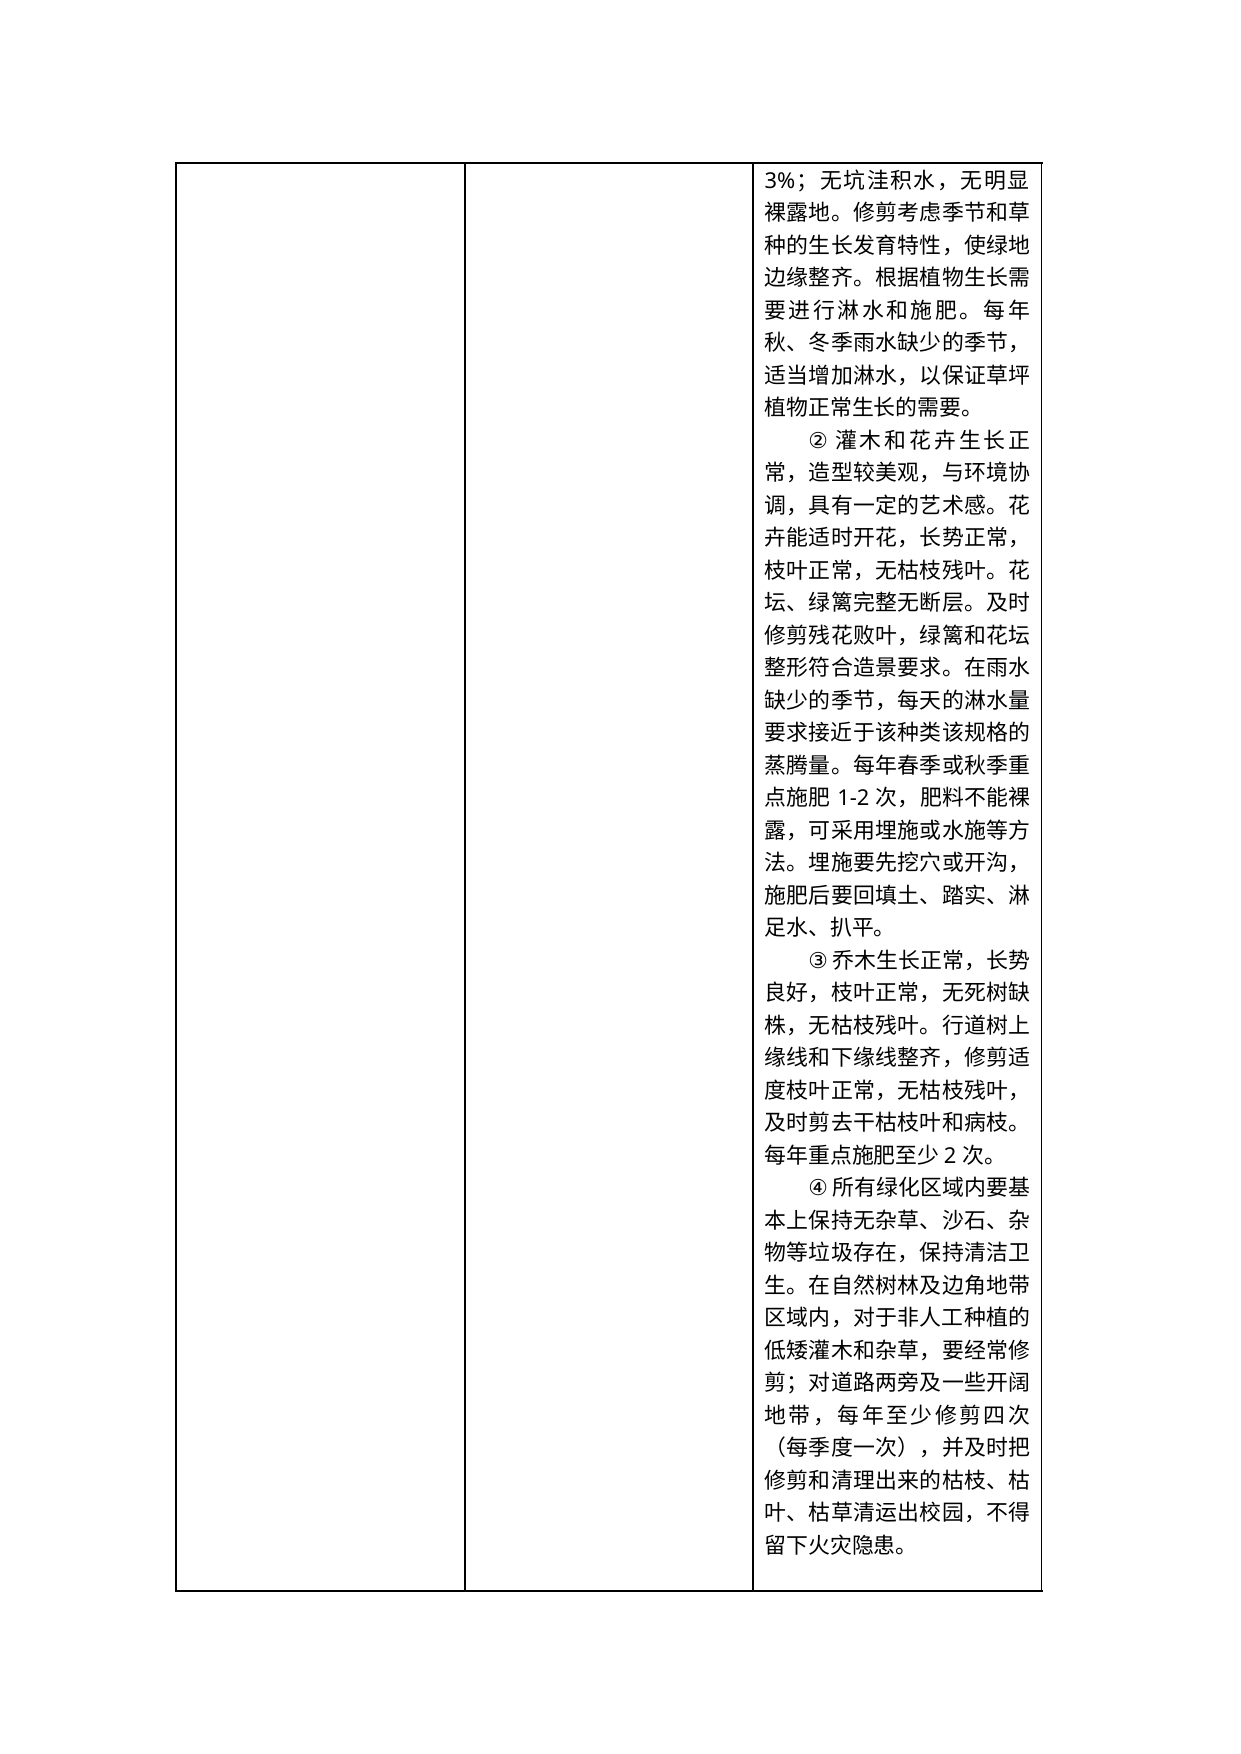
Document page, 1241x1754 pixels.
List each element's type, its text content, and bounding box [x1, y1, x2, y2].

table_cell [754, 164, 1041, 1590]
table_cell 1 [177, 164, 464, 1590]
table_cell [466, 164, 752, 1590]
